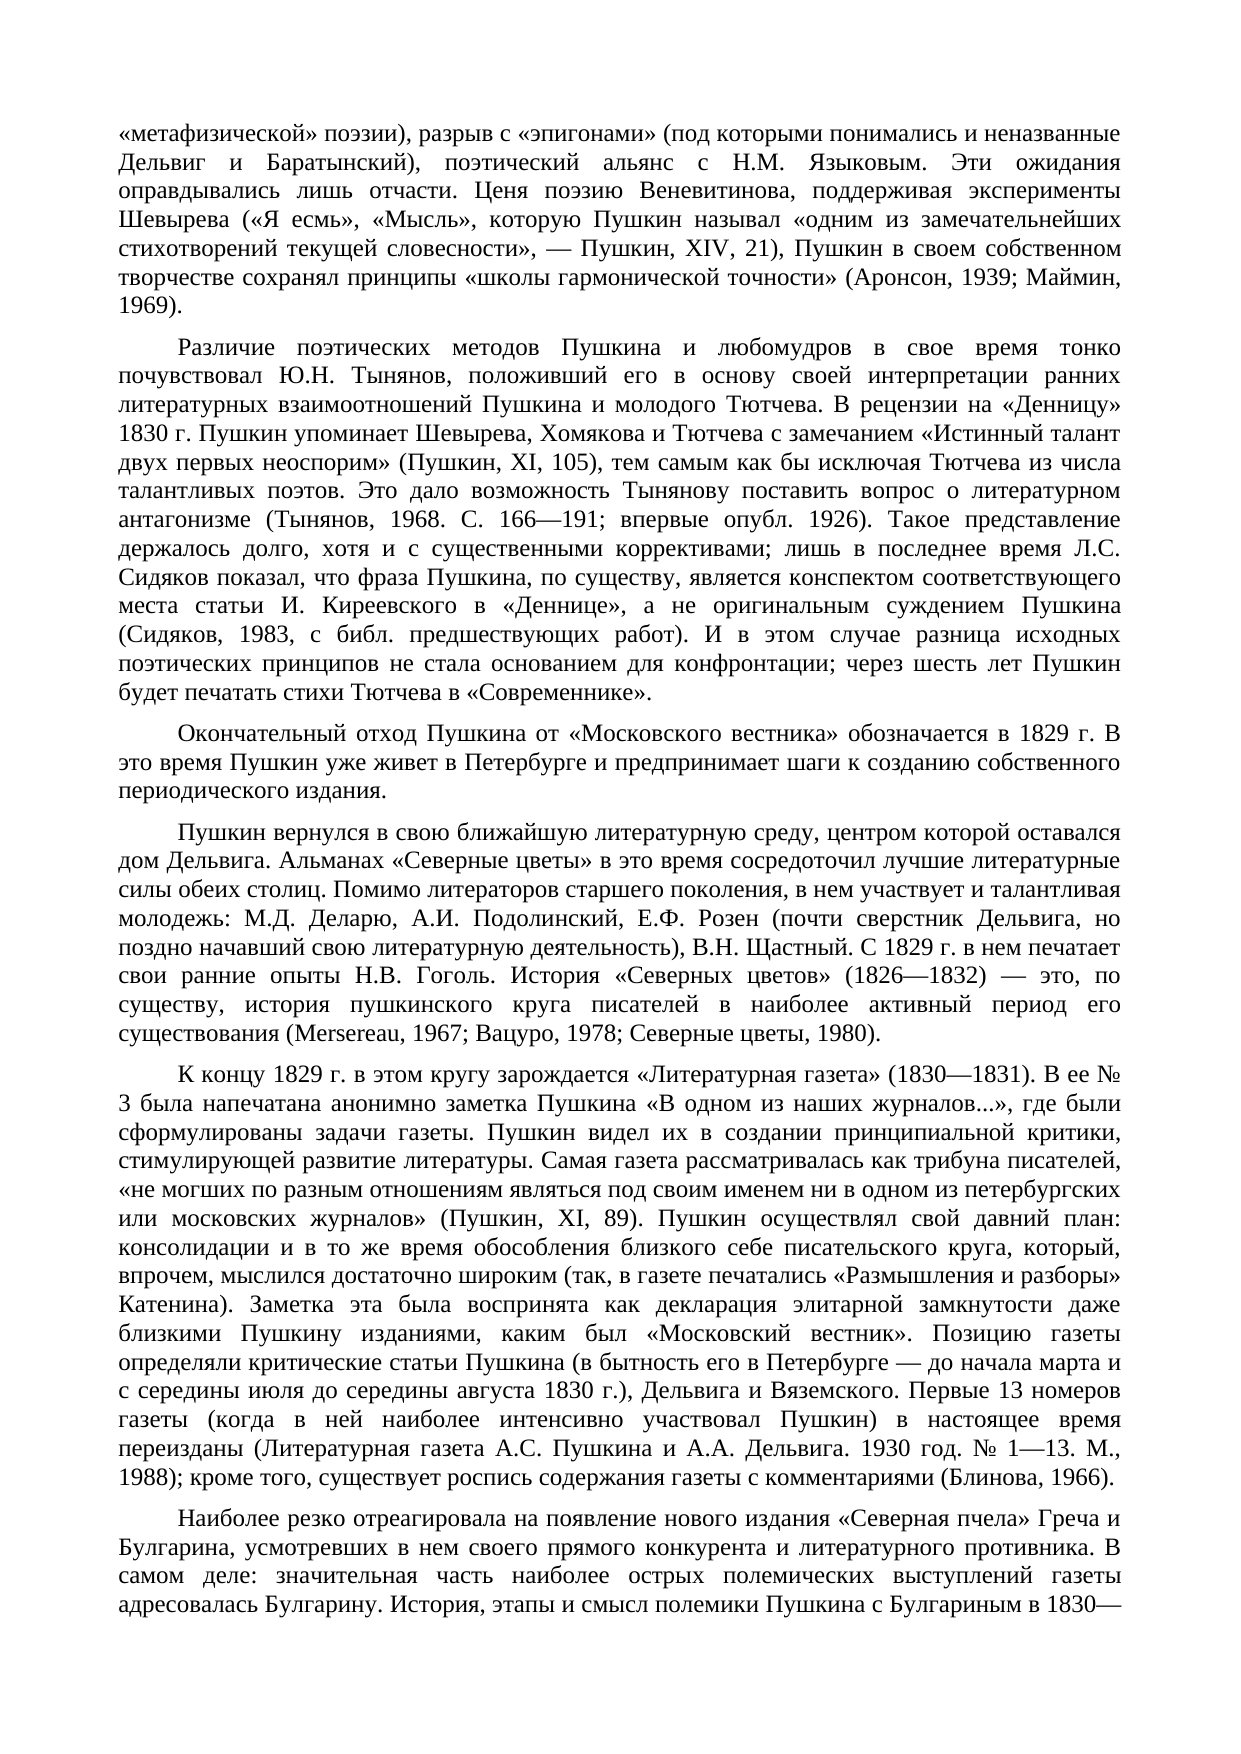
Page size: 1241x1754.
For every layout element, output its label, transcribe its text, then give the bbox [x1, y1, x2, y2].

text Пушкин вернулся в свою ближайшую литературную среду, центром которой оставался дом Дельвига. Альманах «Северные цветы» в это время сосредоточил лучшие литературные силы обеих столиц. Помимо литераторов старшего поколения, в нем участвует и талантливая молодежь: М.Д. Деларю, А.И. Подолинский, Е.Ф. Розен (почти сверстник Дельвига, но поздно начавший свою литературную деятельность), В.Н. Щастный. С 1829 г. в нем печатает свои ранние опыты Н.В. Гоголь. История «Северных цветов» (1826—1832) — это, по существу, история пушкинского круга писателей в наиболее активный период его существования (Mersereau, 1967; Вацуро, 1978; Северные цветы, 1980). [118, 817, 1122, 1047]
text Различие поэтических методов Пушкина и любомудров в свое время тонко почувствовал Ю.Н. Тынянов, положивший его в основу своей интерпретации ранних литературных взаимоотношений Пушкина и молодого Тютчева. В рецензии на «Денницу» 1830 г. Пушкин упоминает Шевырева, Хомякова и Тютчева с замечанием «Истинный талант двух первых неоспорим» (Пушкин, XI, 105), тем самым как бы исключая Тютчева из числа талантливых поэтов. Это дало возможность Тынянову поставить вопрос о литературном антагонизме (Тынянов, 1968. С. 166—191; впервые опубл. 1926). Такое представление держалось долго, хотя и с существенными коррективами; лишь в последнее время Л.С. Сидяков показал, что фраза Пушкина, по существу, является конспектом соответствующего места статьи И. Киреевского в «Деннице», а не оригинальным суждением Пушкина (Сидяков, 1983, с библ. предшествующих работ). И в этом случае разница исходных поэтических принципов не стала основанием для конфронтации; через шесть лет Пушкин будет печатать стихи Тютчева в «Современнике». [118, 332, 1122, 706]
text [118, 1503, 1122, 1618]
text К концу 1829 г. в этом кругу зарождается «Литературная газета» (1830—1831). В ее № 3 была напечатана анонимно заметка Пушкина «В одном из наших журналов...», где были сформулированы задачи газеты. Пушкин видел их в создании принципиальной критики, стимулирующей развитие литературы. Самая газета рассматривалась как трибуна писателей, «не могших по разным отношениям являться под своим именем ни в одном из петербургских или московских журналов» (Пушкин, XI, 89). Пушкин осуществлял свой давний план: консолидации и в то же время обособления близкого себе писательского круга, который, впрочем, мыслился достаточно широким (так, в газете печатались «Размышления и разборы» Катенина). Заметка эта была воспринята как декларация элитарной замкнутости даже близкими Пушкину изданиями, каким был «Московский вестник». Позицию газеты определяли критические статьи Пушкина (в бытность его в Петербурге — до начала марта и с середины июля до середины августа 1830 г.), Дельвига и Вяземского. Первые 13 номеров газеты (когда в ней наиболее интенсивно участвовал Пушкин) в настоящее время переизданы (Литературная газета А.С. Пушкина и А.А. Дельвига. 1930 год. № 1—13. М., 1988); кроме того, существует роспись содержания газеты с комментариями (Блинова, 1966). [118, 1059, 1122, 1491]
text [118, 118, 1122, 319]
text Окончательный отход Пушкина от «Московского вестника» обозначается в 1829 г. В это время Пушкин уже живет в Петербурге и предпринимает шаги к созданию собственного периодического издания. [118, 718, 1122, 804]
